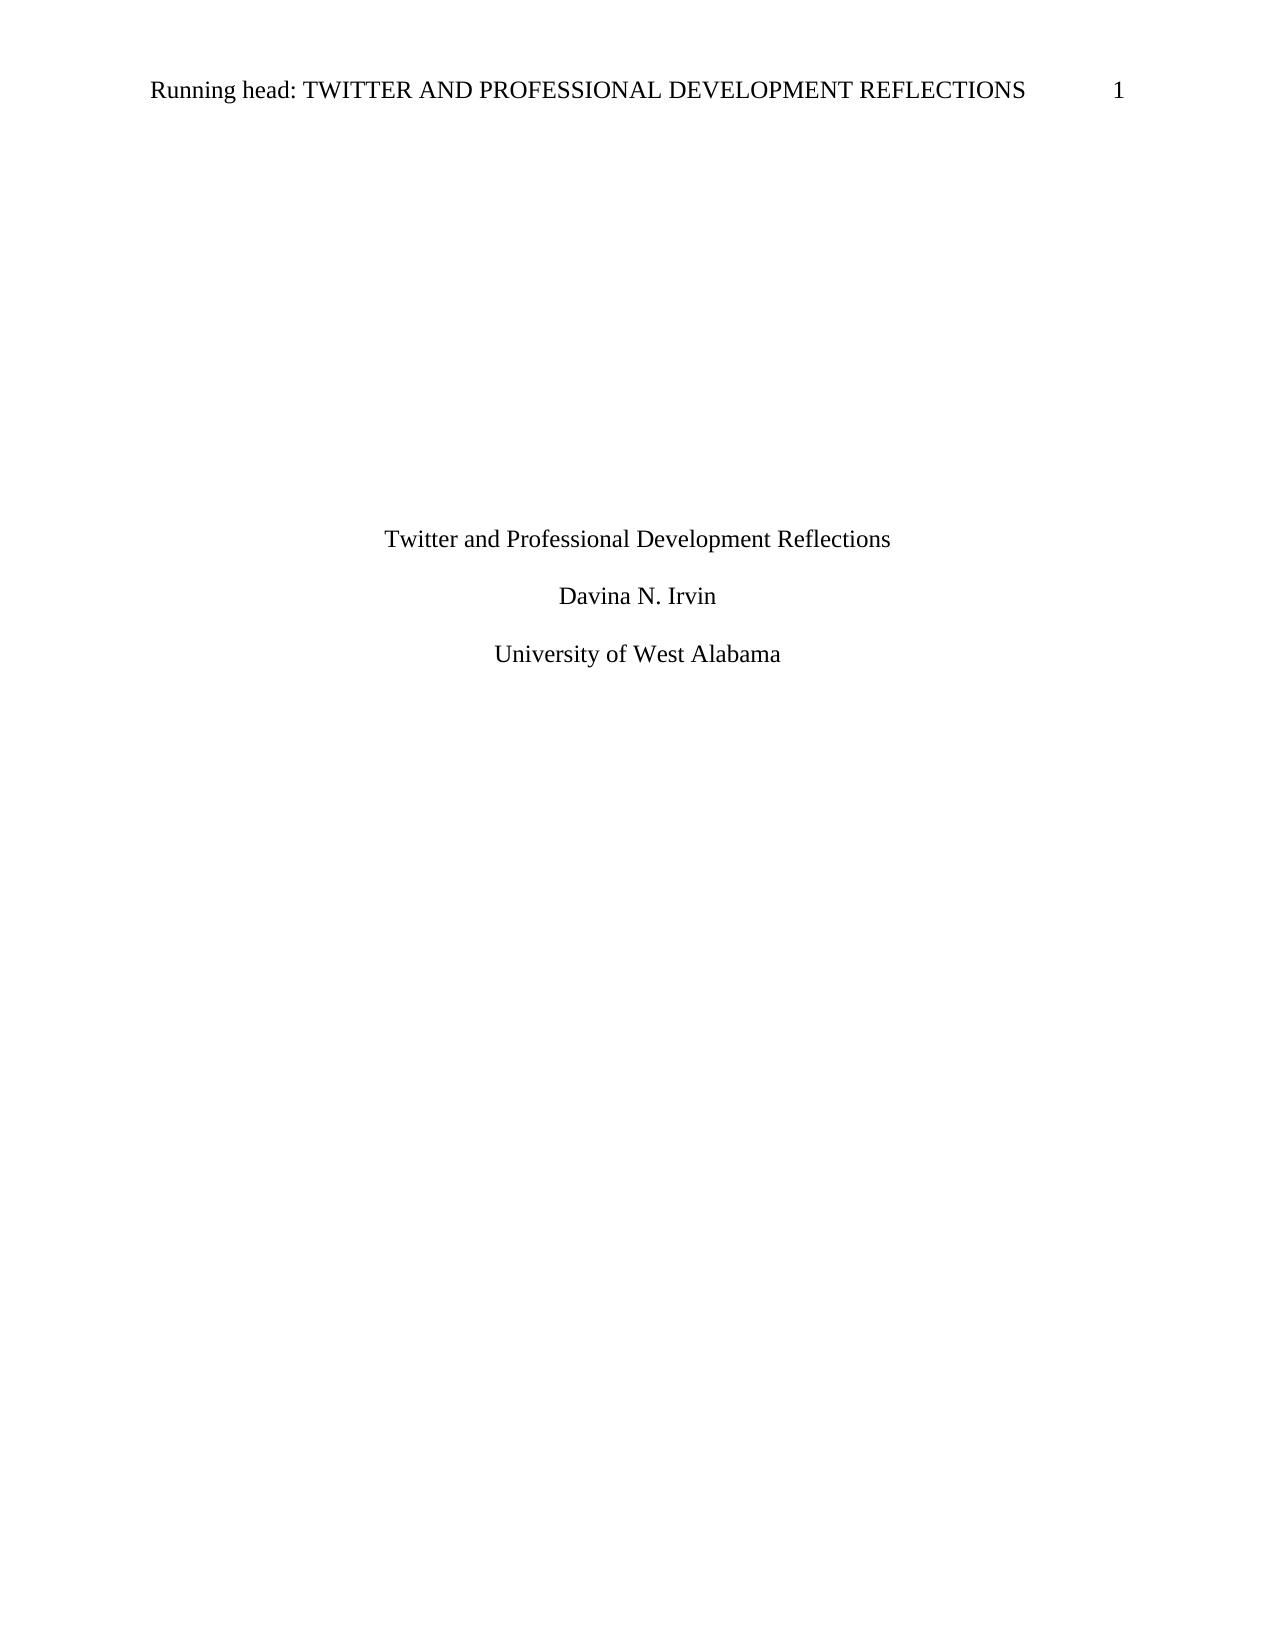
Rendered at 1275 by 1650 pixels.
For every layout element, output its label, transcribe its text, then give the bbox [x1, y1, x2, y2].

text Davina N. Irvin [150, 581, 1125, 610]
text Twitter and Professional Development Reflections [150, 524, 1125, 552]
text University of West Alabama [150, 639, 1125, 667]
